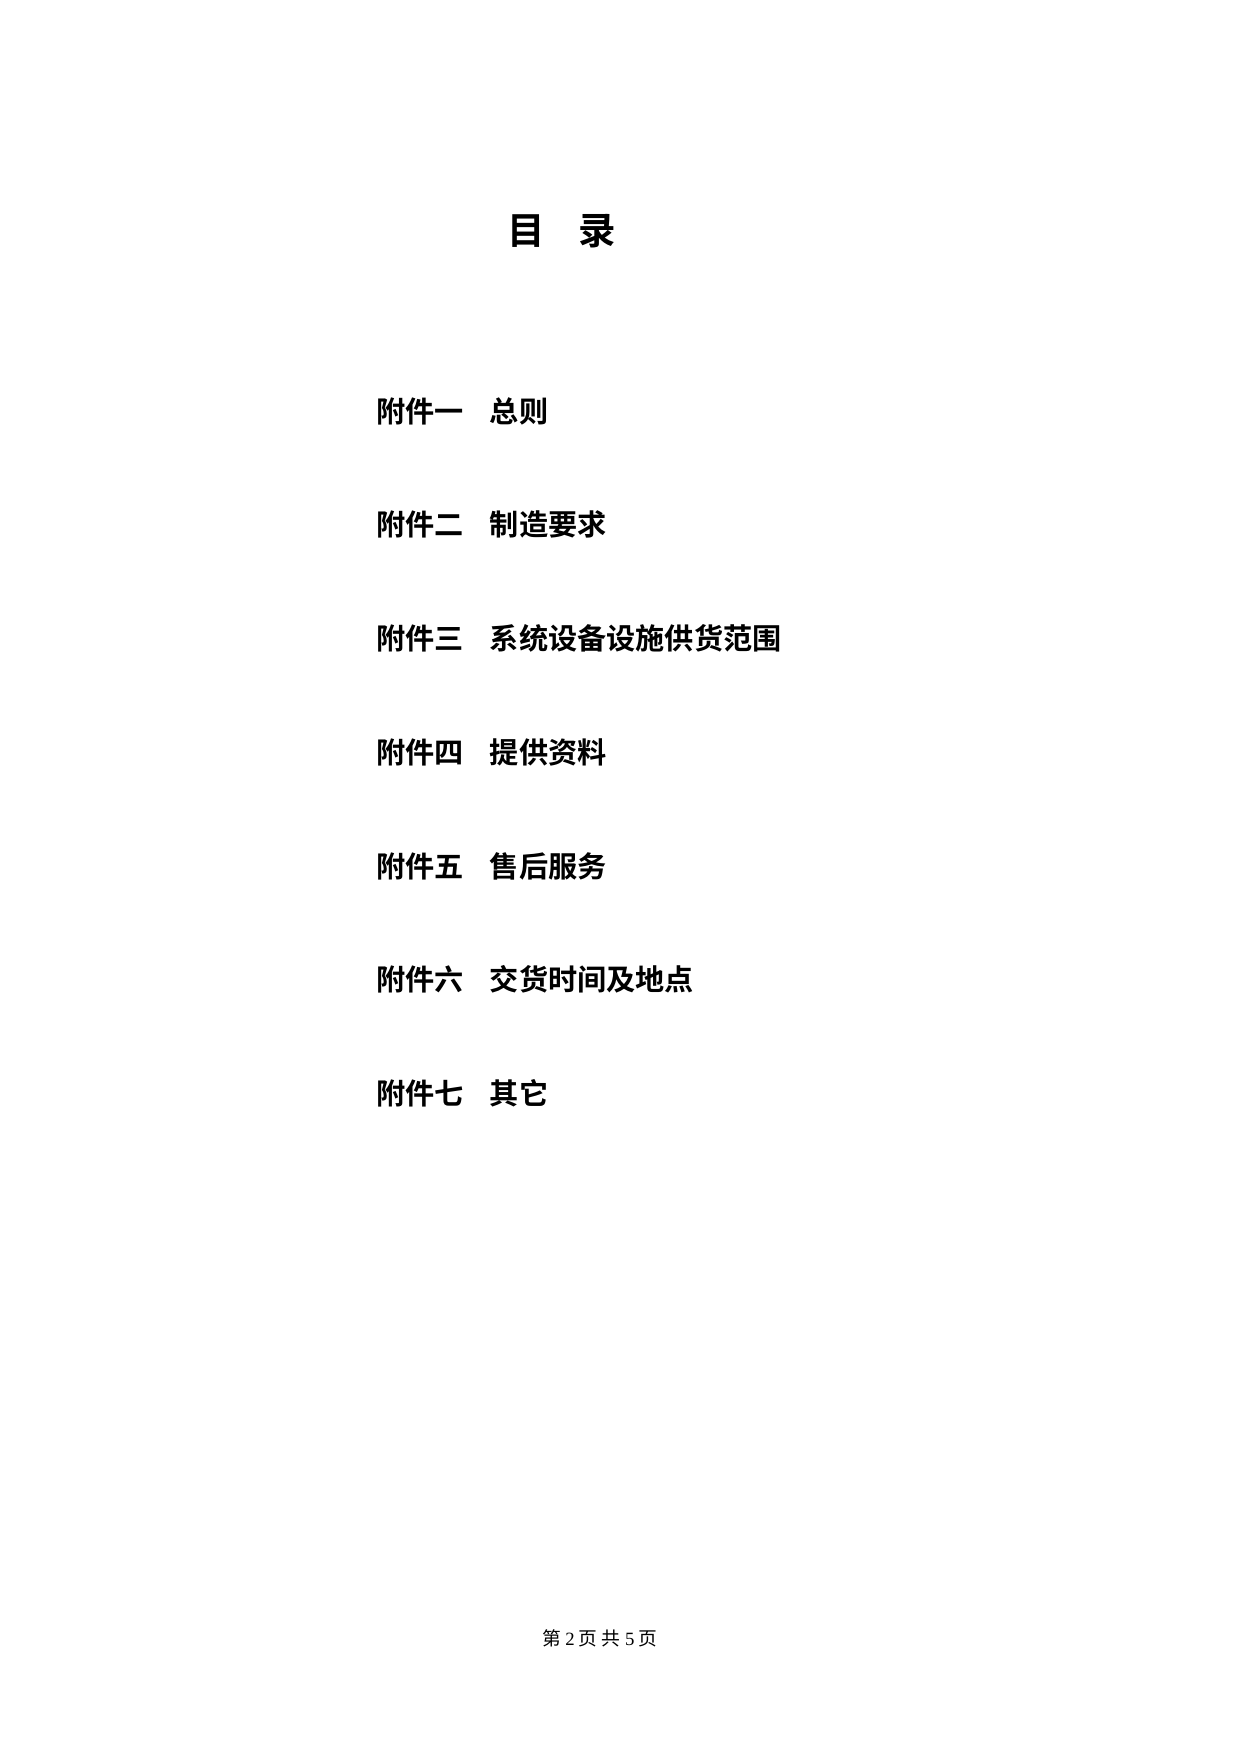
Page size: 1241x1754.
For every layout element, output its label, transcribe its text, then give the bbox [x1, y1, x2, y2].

text 附件一 总则 [112, 388, 1087, 430]
text 附件六 交货时间及地点 [112, 957, 1087, 999]
text 附件七 其它 [112, 1071, 1087, 1113]
text 附件五 售后服务 [112, 843, 1087, 885]
text 附件三 系统设备设施供货范围 [112, 616, 1087, 658]
text 附件四 提供资料 [112, 729, 1087, 772]
text 目 录 [112, 201, 1087, 255]
text 附件二 制造要求 [112, 502, 1087, 544]
